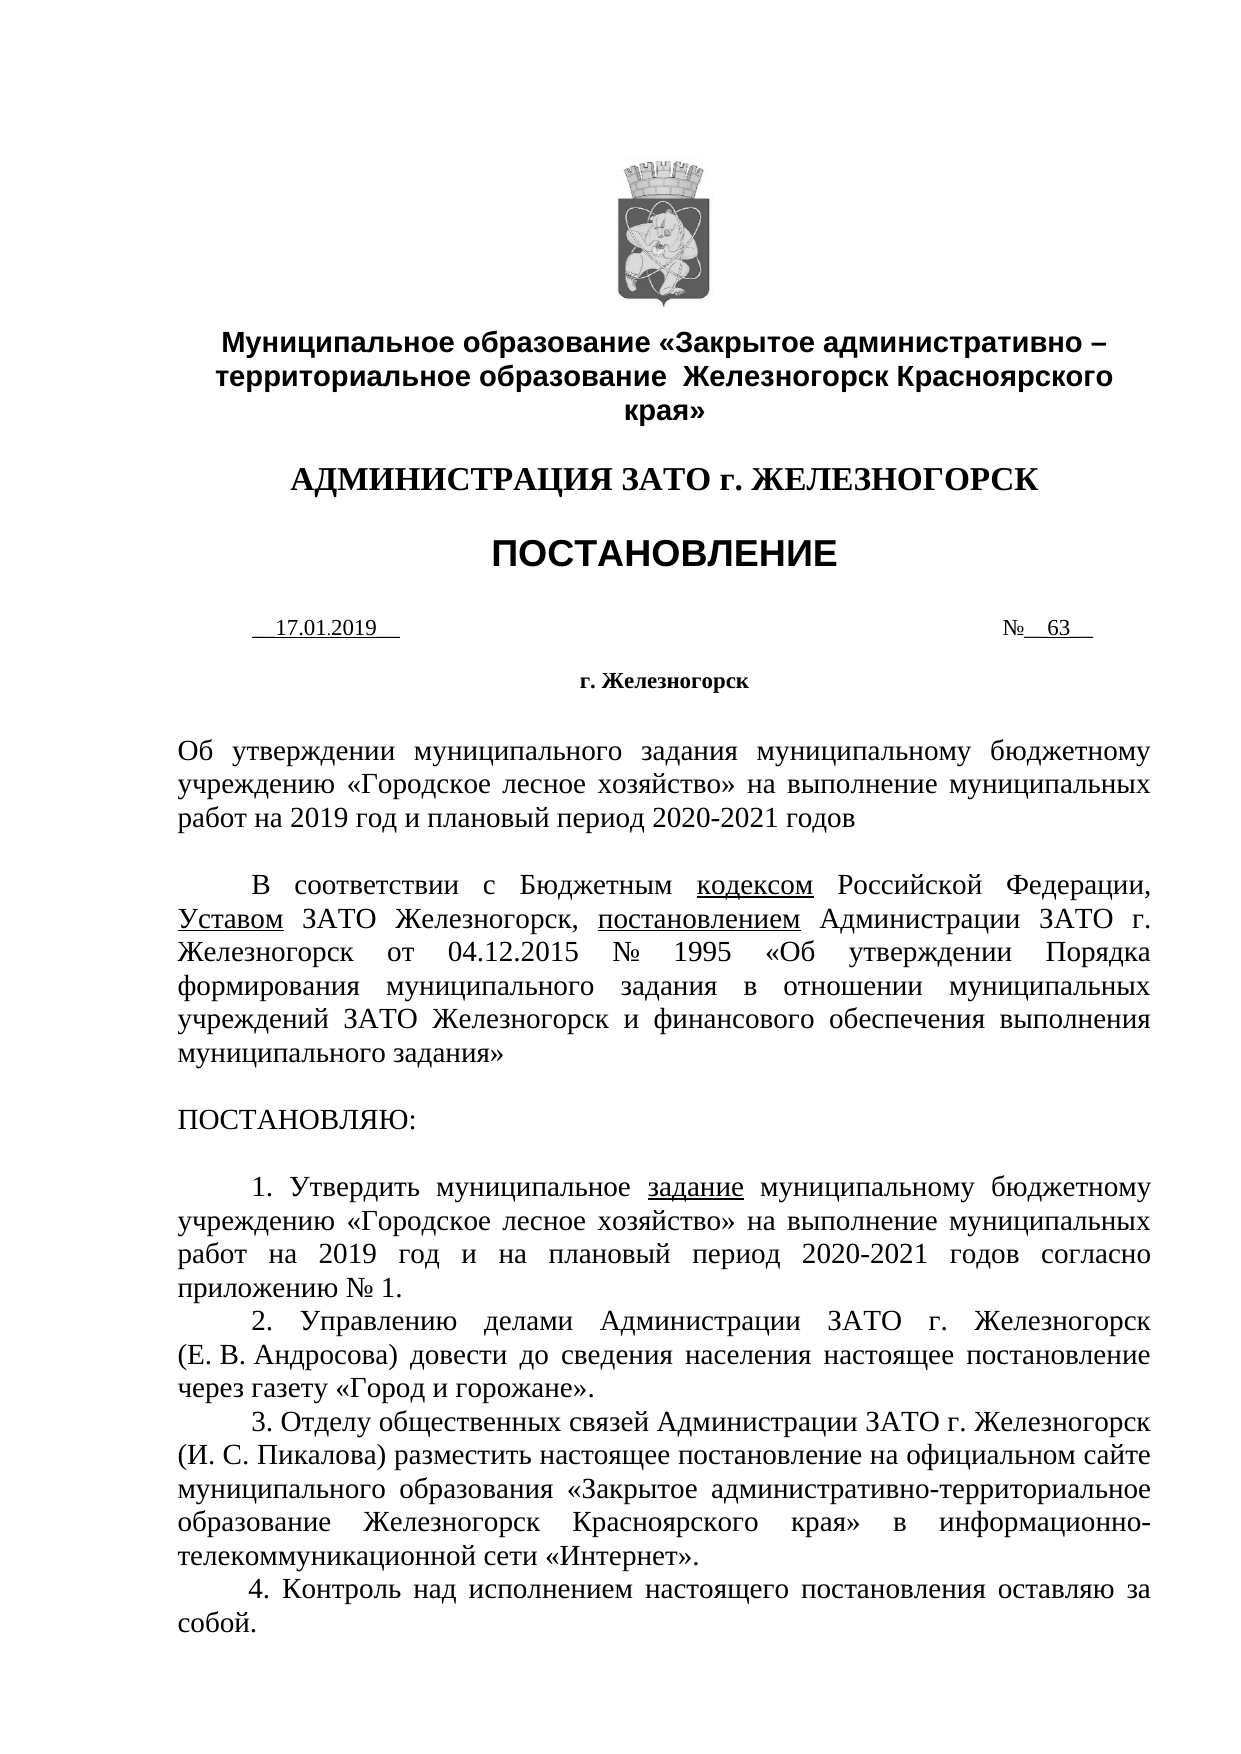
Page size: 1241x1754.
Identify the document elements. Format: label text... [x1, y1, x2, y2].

text В соответствии с Бюджетным кодексом Российской Федерации, Уставом ЗАТО Железногорск, постановлением Администрации ЗАТО г. Железногорск от 04.12.2015 № 1995 «Об утверждении Порядка формирования муниципального задания в отношении муниципальных учреждений ЗАТО Железногорск и финансового обеспечения выполнения муниципального задания» [177, 867, 1152, 1068]
text ПОСТАНОВЛЯЮ: [177, 1102, 1152, 1136]
text 1. Утвердить муниципальное задание муниципальному бюджетному учреждению «Городское лесное хозяйство» на выполнение муниципальных работ на 2019 год и на плановый период 2020-2021 годов согласно приложению № 1. [177, 1169, 1152, 1303]
text ПОСТАНОВЛЕНИЕ [177, 531, 1152, 574]
text г. Железногорск [177, 667, 1152, 693]
text Об утверждении муниципального задания муниципальному бюджетному учреждению «Городское лесное хозяйство» на выполнение муниципальных работ на 2019 год и плановый период 2020-2021 годов [177, 733, 1152, 834]
text __17.01.2019__ №__63__ [177, 614, 1152, 641]
text Муниципальное образование «Закрытое административно – территориальное образование Железногорск Красноярского края» [177, 325, 1152, 426]
subtitle АДМИНИСТРАЦИЯ ЗАТО г. ЖЕЛЕЗНОГОРСК [177, 459, 1152, 498]
text 2. Управлению делами Администрации ЗАТО г. Железногорск (Е. В. Андросова) довести до сведения населения настоящее постановление через газету «Город и горожане». [177, 1303, 1152, 1404]
text 4. Контроль над исполнением настоящего постановления оставляю за собой. [177, 1572, 1152, 1639]
text 3. Отделу общественных связей Администрации ЗАТО г. Железногорск (И. С. Пикалова) разместить настоящее постановление на официальном сайте муниципального образования «Закрытое административно-территориальное образование Железногорск Красноярского края» в информационно-телекоммуникационной сети «Интернет». [177, 1404, 1152, 1572]
